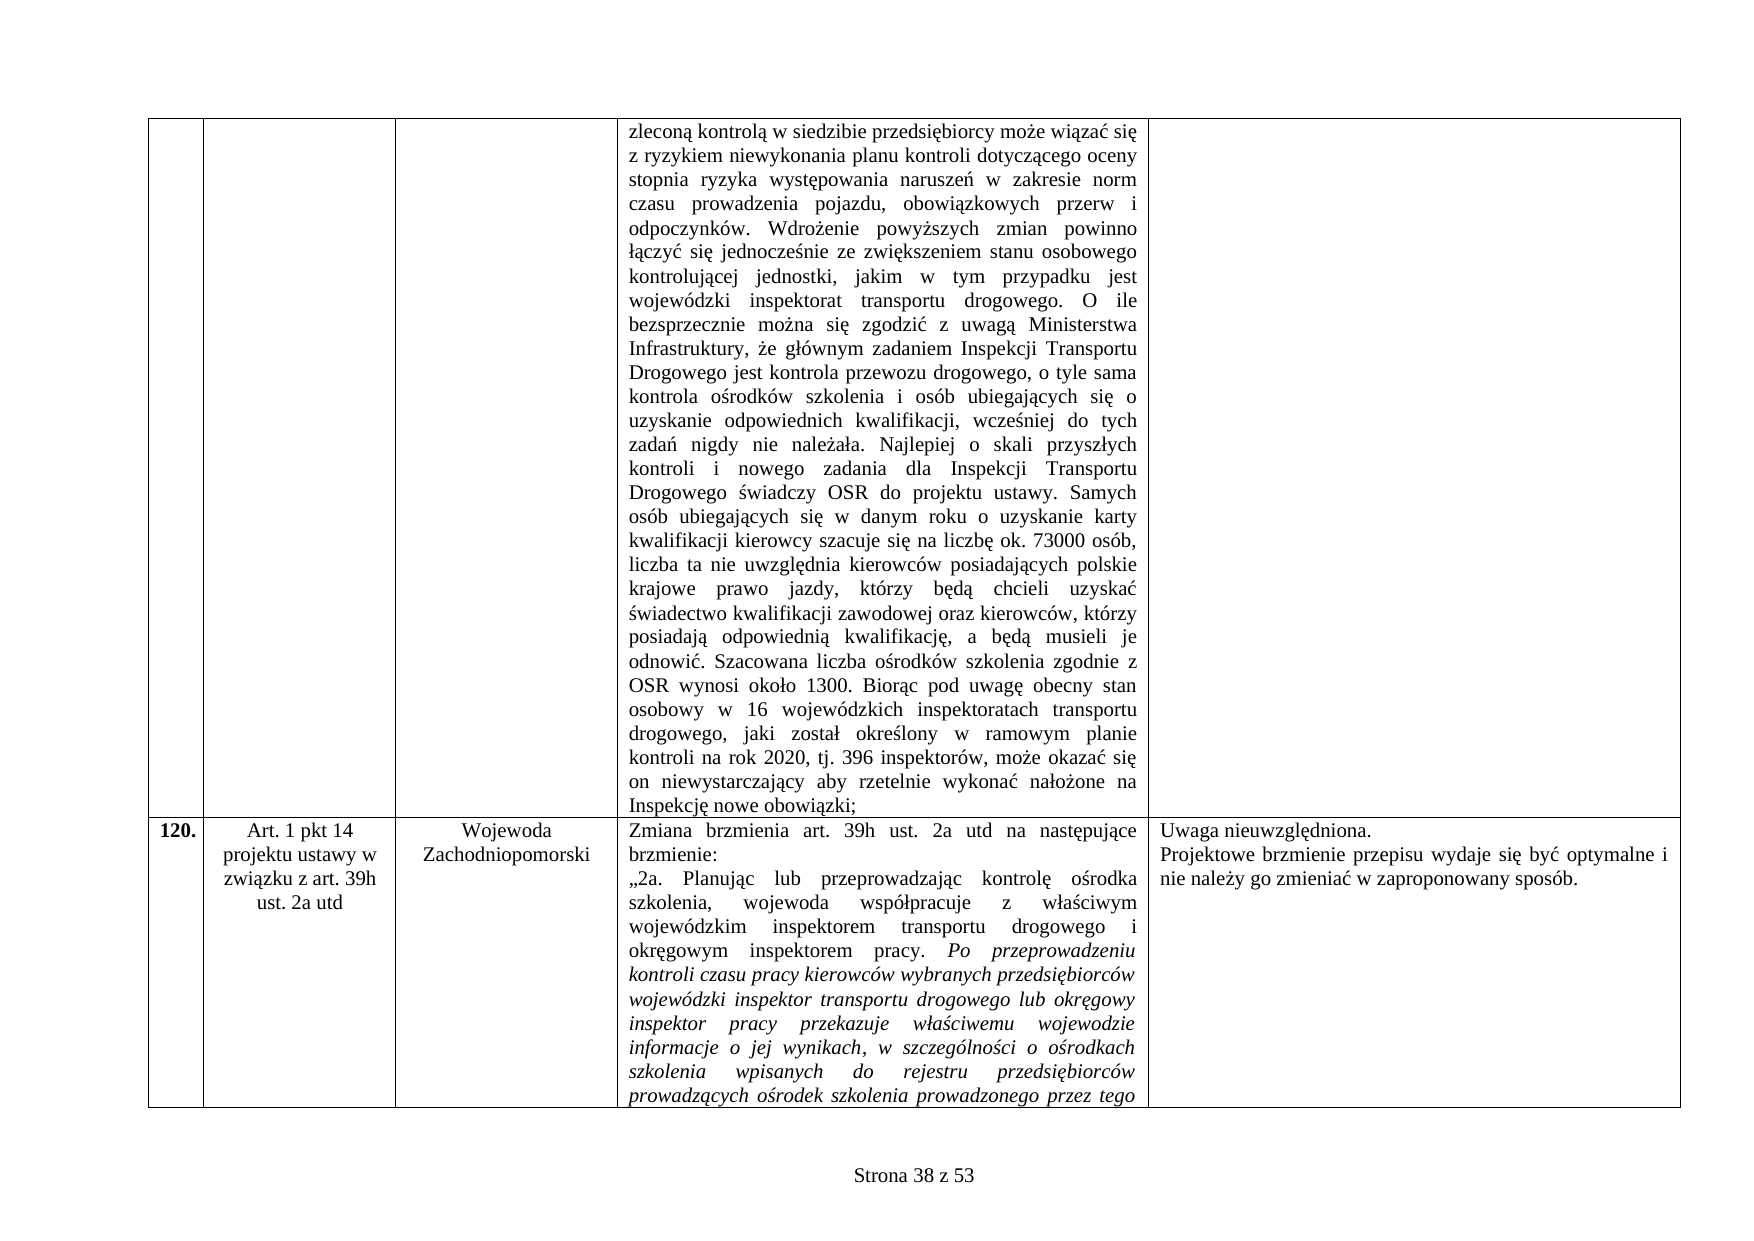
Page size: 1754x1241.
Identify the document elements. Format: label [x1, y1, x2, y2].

table_cell [204, 119, 395, 817]
table_cell [618, 818, 1148, 1107]
table_cell [618, 119, 1148, 817]
table_cell [396, 119, 617, 817]
table_cell [1149, 818, 1680, 1107]
table_cell [149, 119, 203, 817]
table_cell [1149, 119, 1680, 817]
table_cell [149, 818, 203, 1107]
table_cell [396, 818, 617, 1107]
table_cell [204, 818, 395, 1107]
